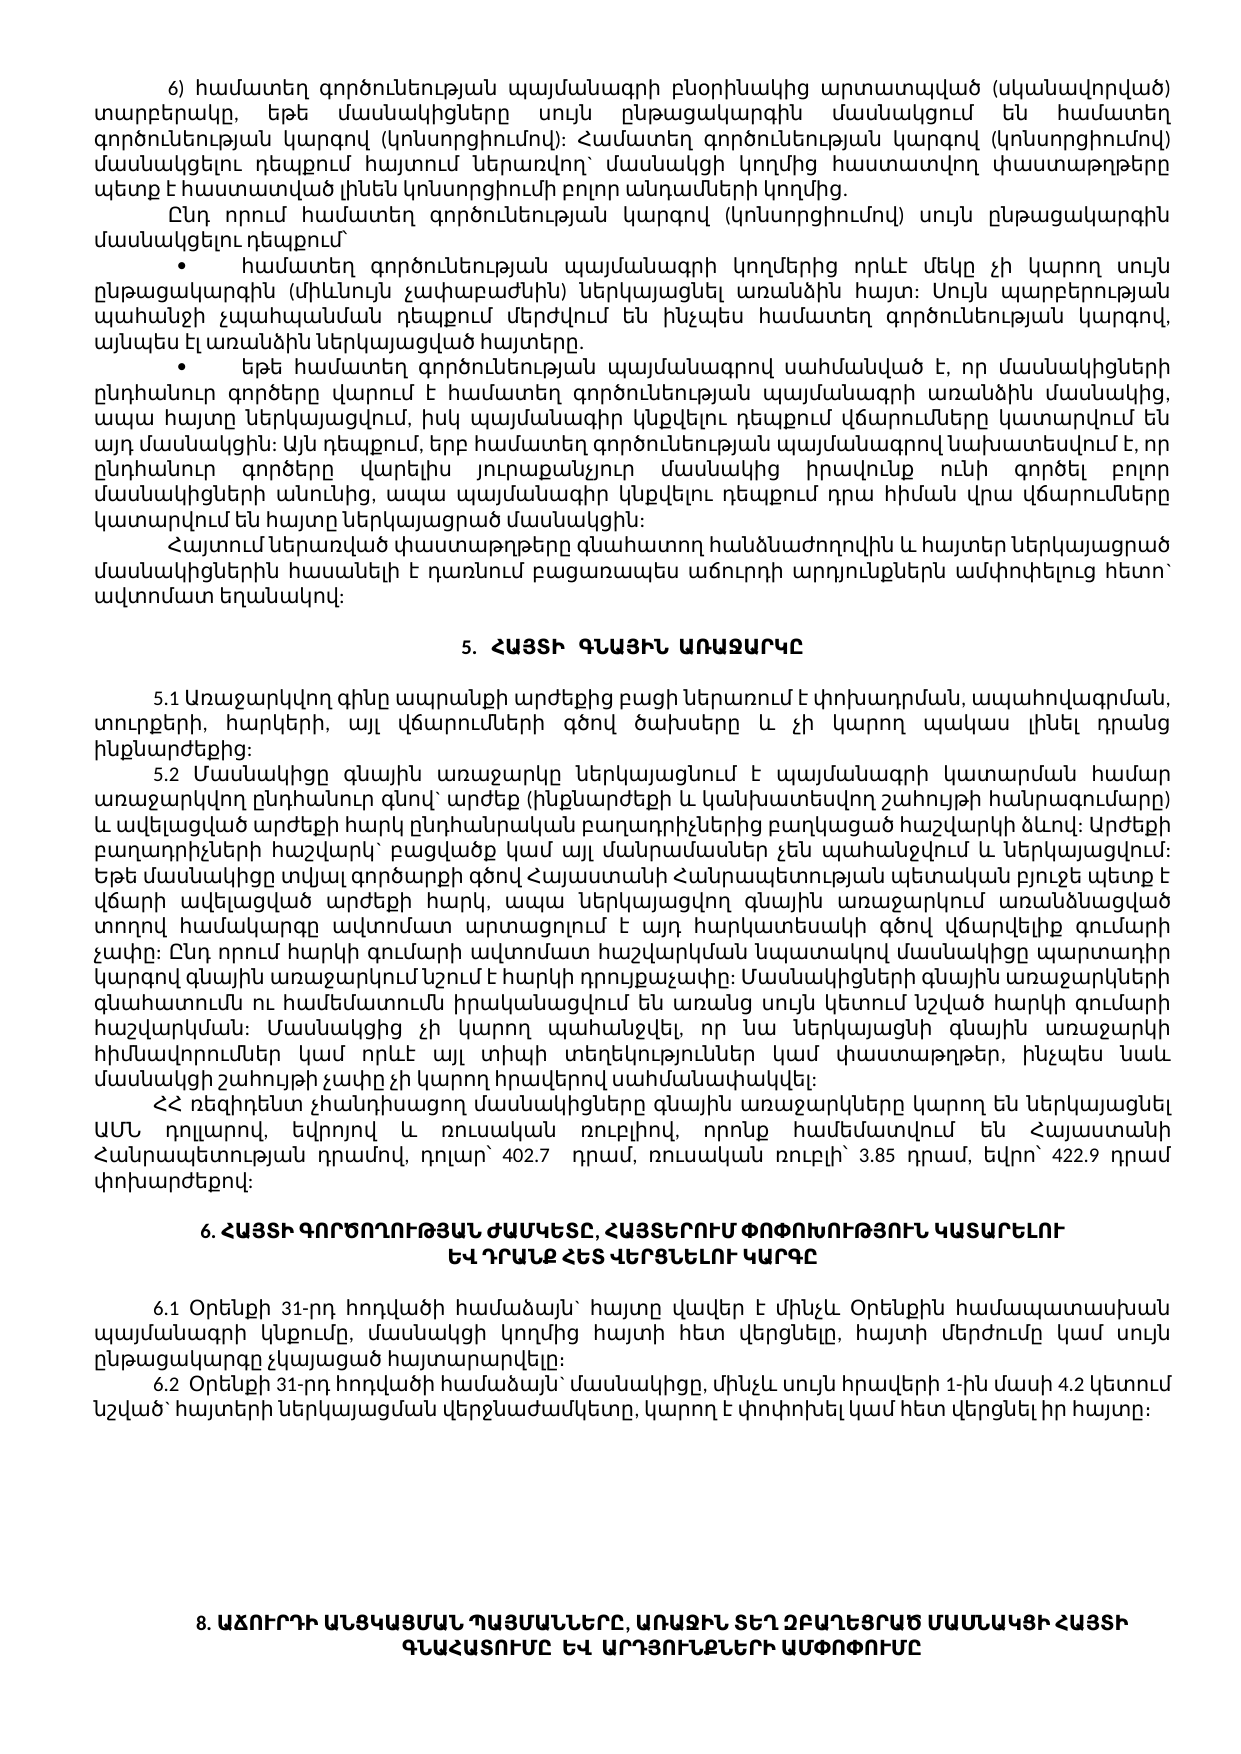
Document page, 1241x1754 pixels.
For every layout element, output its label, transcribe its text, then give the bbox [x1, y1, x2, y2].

text Հայտում ներառված փաստաթղթերը գնահատող հանձնաժողովին և հայտեր ներկայացրած մասնակիցներին հասանելի է դառնում բացառապես աճուրդի արդյունքներն ամփոփելուց հետո` ավտոմատ եղանակով: [94, 532, 1171, 609]
list եթե համատեղ գործունեության պայմանագրով սահմանված է, որ մասնակիցների ընդհանուր գործերը վարում է համատեղ գործունեության պայմանագրի առանձին մասնակից, ապա հայտը ներկայացվում, իսկ պայմանագիր կնքվելու դեպքում վճարումները կատարվում են այդ մասնակցին: Այն դեպքում, երբ համատեղ գործունեության պայմանագրով նախատեսվում է, որ ընդհանուր գործերը վարելիս յուրաքանչյուր մասնակից իրավունք ունի գործել բոլոր մասնակիցների անունից, ապա պայմանագիր կնքվելու դեպքում դրա հիման վրա վճարումները կատարվում են հայտը ներկայացրած մասնակցին: [94, 354, 1171, 532]
text ԵՎ ԴՐԱՆՔ ՀԵՏ ՎԵՐՑՆԵԼՈՒ ԿԱՐԳԸ [94, 1244, 1171, 1269]
text 6.2 Օրենքի 31-րդ հոդվածի համաձայն` մասնակիցը, մինչև սույն հրավերի 1-ին մասի 4.2 կետում նշված` հայտերի ներկայացման վերջնաժամկետը, կարող է փոփոխել կամ հետ վերցնել իր հայտը։ [94, 1371, 1171, 1422]
text 8. ԱՃՈՒՐԴԻ ԱՆՑԿԱՑՄԱՆ ՊԱՅՄԱՆՆԵՐԸ, ԱՌԱՋԻՆ ՏԵՂ ԶԲԱՂԵՑՐԱԾ ՄԱՍՆԱԿՑԻ ՀԱՅՏԻ [94, 1610, 1171, 1635]
list համատեղ գործունեության պայմանագրի կողմերից որևէ մեկը չի կարող սույն ընթացակարգին (միևնույն չափաբաժնին) ներկայացնել առանձին հայտ: Սույն պարբերության պահանջի չպահպանման դեպքում մերժվում են ինչպես համատեղ գործունեության կարգով, այնպես էլ առանձին ներկայացված հայտերը. [94, 253, 1171, 354]
text 6.1 Օրենքի 31-րդ հոդվածի համաձայն` հայտը վավեր է մինչև Օրենքին համապատասխան պայմանագրի կնքումը, մասնակցի կողմից հայտի հետ վերցնելը, հայտի մերժումը կամ սույն ընթացակարգը չկայացած հայտարարվելը։ [94, 1295, 1171, 1371]
text 5. ՀԱՅՏԻ ԳՆԱՅԻՆ ԱՌԱՋԱՐԿԸ [94, 634, 1171, 659]
text 6. ՀԱՅՏԻ ԳՈՐԾՈՂՈՒԹՅԱՆ ԺԱՄԿԵՏԸ, ՀԱՅՏԵՐՈՒՄ ՓՈՓՈԽՈՒԹՅՈՒՆ ԿԱՏԱՐԵԼՈՒ [94, 1219, 1171, 1244]
text 5.2 Մասնակիցը գնային առաջարկը ներկայացնում է պայմանագրի կատարման համար առաջարկվող ընդհանուր գնով` արժեք (ինքնարժեքի և կանխատեսվող շահույթի հանրագումարը) և ավելացված արժեքի հարկ ընդհանրական բաղադրիչներից բաղկացած հաշվարկի ձևով: Արժեքի բաղադրիչների հաշվարկ` բացվածք կամ այլ մանրամասներ չեն պահանջվում և ներկայացվում: Եթե մասնակիցը տվյալ գործարքի գծով Հայաստանի Հանրապետության պետական բյուջե պետք է վճարի ավելացված արժեքի հարկ, ապա ներկայացվող գնային առաջարկում առանձնացված տողով համակարգը ավտոմատ արտացոլում է այդ հարկատեսակի գծով վճարվելիք գումարի չափը: Ընդ որում հարկի գումարի ավտոմատ հաշվարկման նպատակով մասնակիցը պարտադիր կարգով գնային առաջարկում նշում է հարկի դրույքաչափը: Մասնակիցների գնային առաջարկների գնահատումն ու համեմատումն իրականացվում են առանց սույն կետում նշված հարկի գումարի հաշվարկման: Մասնակցից չի կարող պահանջվել, որ նա ներկայացնի գնային առաջարկի հիմնավորումներ կամ որևէ այլ տիպի տեղեկություններ կամ փաստաթղթեր, ինչպես նաև մասնակցի շահույթի չափը չի կարող հրավերով սահմանափակվել: [94, 761, 1171, 1092]
text ԳՆԱՀԱՏՈՒՄԸ ԵՎ ԱՐԴՅՈՒՆՔՆԵՐԻ ԱՄՓՈՓՈՒՄԸ [94, 1635, 1171, 1661]
text ՀՀ ռեզիդենտ չհանդիսացող մասնակիցները գնային առաջարկները կարող են ներկայացնել ԱՄՆ դոլլարով, եվրոյով և ռուսական ռուբլիով, որոնք համեմատվում են Հայաստանի Հանրապետության դրամով, դոլար՝ 402.7 դրամ, ռուսական ռուբլի՝ 3.85 դրամ, եվրո՝ 422.9 դրամ փոխարժեքով: [94, 1092, 1171, 1193]
text 6) համատեղ գործունեության պայմանագրի բնօրինակից արտատպված (սկանավորված) տարբերակը, եթե մասնակիցները սույն ընթացակարգին մասնակցում են համատեղ գործունեության կարգով (կոնսորցիումով): Համատեղ գործունեության կարգով (կոնսորցիումով) մասնակցելու դեպքում հայտում ներառվող` մասնակցի կողմից հաստատվող փաստաթղթերը պետք է հաստատված լինեն կոնսորցիումի բոլոր անդամների կողմից. [94, 75, 1171, 202]
text 5.1 Առաջարկվող գինը ապրանքի արժեքից բացի ներառում է փոխադրման, ապահովագրման, տուրքերի, հարկերի, այլ վճարումների գծով ծախսերը և չի կարող պակաս լինել դրանց ինքնարժեքից: [94, 685, 1171, 761]
text Ընդ որում համատեղ գործունեության կարգով (կոնսորցիումով) սույն ընթացակարգին մասնակցելու դեպքում՝ [94, 202, 1171, 253]
